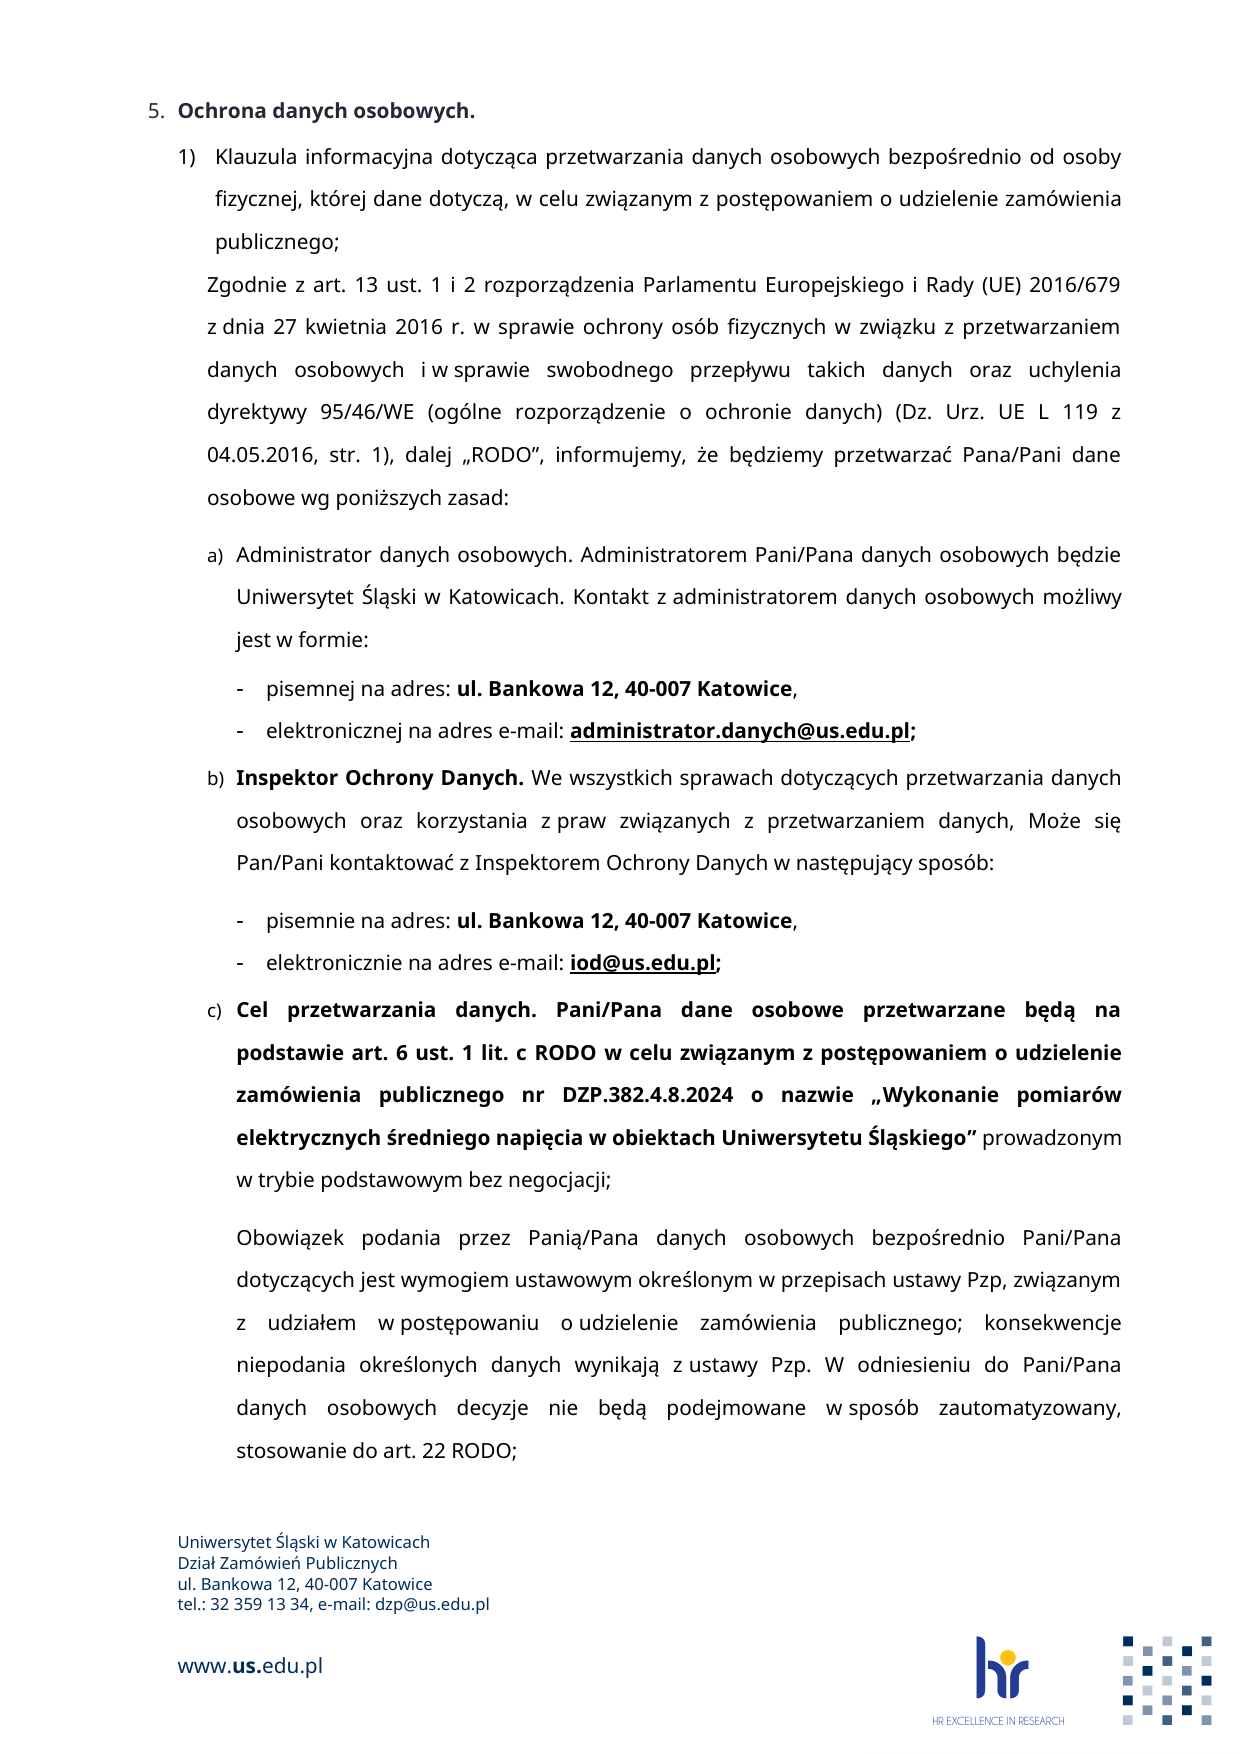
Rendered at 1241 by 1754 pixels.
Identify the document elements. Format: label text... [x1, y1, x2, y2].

list elektronicznie na adres e-mail: iod@us.edu.pl; [236, 948, 1122, 977]
subtitle Zgodnie z art. 13 ust. 1 i 2 rozporządzenia Parlamentu Europejskiego i Rady (UE) 2016/679 z dnia 27 kwietnia 2016 r. w sprawie ochrony osób fizycznych w związku z przetwarzaniem danych osobowych i w sprawie swobodnego przepływu takich danych oraz uchylenia dyrektywy 95/46/WE (ogólne rozporządzenie o ochronie danych) (Dz. Urz. UE L 119 z 04.05.2016, str. 1), dalej „RODO”, informujemy, że będziemy przetwarzać Pana/Pani dane osobowe wg poniższych zasad: [207, 270, 1122, 511]
list pisemnej na adres: ul. Bankowa 12, 40-007 Katowice, [236, 674, 1122, 702]
list pisemnie na adres: ul. Bankowa 12, 40-007 Katowice, [236, 906, 1122, 934]
subtitle Obowiązek podania przez Panią/Pana danych osobowych bezpośrednio Pani/Pana dotyczących jest wymogiem ustawowym określonym w przepisach ustawy Pzp, związanym z udziałem w postępowaniu o udzielenie zamówienia publicznego; konsekwencje niepodania określonych danych wynikają z ustawy Pzp. W odniesieniu do Pani/Pana danych osobowych decyzje nie będą podejmowane w sposób zautomatyzowany, stosowanie do art. 22 RODO; [236, 1223, 1122, 1464]
subtitle Administrator danych osobowych. Administratorem Pani/Pana danych osobowych będzie Uniwersytet Śląski w Katowicach. Kontakt z administratorem danych osobowych możliwy jest w formie: [207, 540, 1122, 653]
list elektronicznej na adres e-mail: administrator.danych@us.edu.pl; [236, 717, 1122, 745]
subtitle Cel przetwarzania danych. Pani/Pana dane osobowe przetwarzane będą na podstawie art. 6 ust. 1 lit. c RODO w celu związanym z postępowaniem o udzielenie zamówienia publicznego nr DZP.382.4.8.2024 o nazwie „Wykonanie pomiarów elektrycznych średniego napięcia w obiektach Uniwersytetu Śląskiego” prowadzonym w trybie podstawowym bez negocjacji; [207, 995, 1122, 1194]
subtitle Ochrona danych osobowych. [148, 96, 1122, 124]
picture [863, 1509, 1240, 1754]
subtitle Inspektor Ochrony Danych. We wszystkich sprawach dotyczących przetwarzania danych osobowych oraz korzystania z praw związanych z przetwarzaniem danych, Może się Pan/Pani kontaktować z Inspektorem Ochrony Danych w następujący sposób: [207, 763, 1122, 877]
subtitle Klauzula informacyjna dotycząca przetwarzania danych osobowych bezpośrednio od osoby fizycznej, której dane dotyczą, w celu związanym z postępowaniem o udzielenie zamówienia publicznego; [177, 142, 1122, 256]
